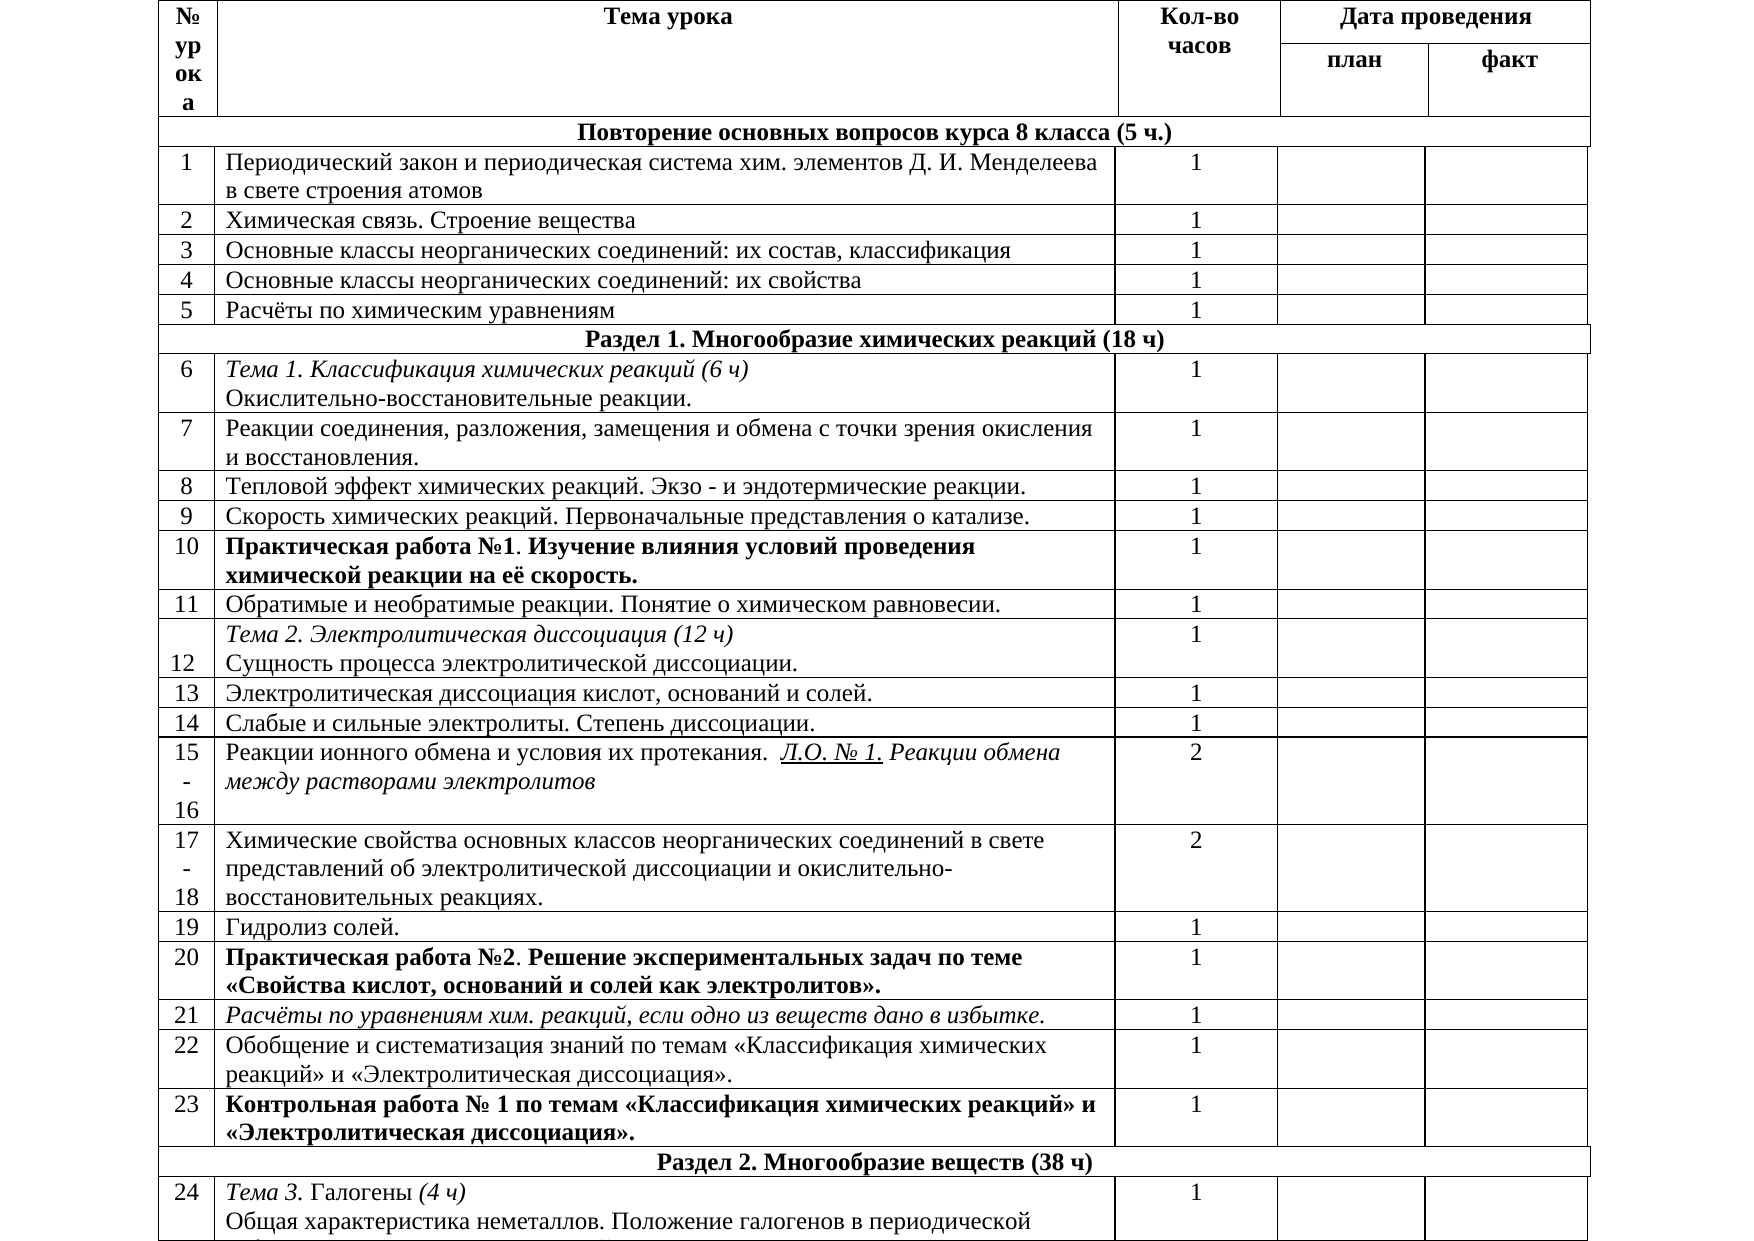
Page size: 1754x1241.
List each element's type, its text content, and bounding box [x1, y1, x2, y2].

table_cell [1278, 825, 1424, 911]
table_cell 1 [1116, 942, 1277, 999]
table_cell [1426, 147, 1587, 204]
table_cell Расчёты по химическим уравнениям [215, 295, 1114, 323]
table_cell 1 [1116, 1089, 1277, 1146]
table_cell [1278, 205, 1424, 234]
table_cell 1 [1116, 678, 1277, 707]
table_cell 1 [1116, 1177, 1277, 1240]
table_cell Периодический закон и периодическая система хим. элементов Д. И. Менделеева в свете строения атомов [215, 147, 1114, 204]
table_cell [1278, 531, 1424, 588]
table_cell 1 [1116, 619, 1277, 677]
table_cell [1278, 501, 1424, 530]
table_cell 2 [159, 205, 214, 234]
table_cell 1 [1116, 147, 1277, 204]
table_cell 22 [159, 1030, 214, 1088]
table_cell Основные классы неорганических соединений: их состав, классификация [215, 235, 1114, 264]
table_cell [1278, 235, 1424, 264]
table_cell 23 [159, 1089, 214, 1146]
table_cell [1278, 590, 1424, 618]
table_header Кол-во часов [1119, 1, 1280, 116]
table_cell [1426, 235, 1587, 264]
table_cell Повторение основных вопросов курса 8 класса (5 ч.) [159, 117, 1590, 146]
table_cell [1278, 295, 1424, 323]
table_cell 7 [159, 413, 214, 470]
table_cell Практическая работа №2. Решение экспериментальных задач по теме «Свойства кислот, оснований и солей как электролитов». [215, 942, 1114, 999]
table_cell Обобщение и систематизация знаний по темам «Классификация химических реакций» и «Электролитическая диссоциация». [215, 1030, 1114, 1088]
table_cell план [1281, 44, 1428, 116]
table_cell 3 [159, 235, 214, 264]
table_cell 1 [1116, 1000, 1277, 1029]
table_cell [1426, 531, 1587, 588]
table_cell [1426, 912, 1587, 941]
table_cell [1426, 738, 1587, 824]
table_cell Электролитическая диссоциация кислот, оснований и солей. [215, 678, 1114, 707]
table_cell Раздел 2. Многообразие веществ (38 ч) [159, 1147, 1590, 1176]
table_cell [1426, 205, 1587, 234]
table_cell факт [1429, 44, 1590, 116]
table_cell [1278, 354, 1424, 412]
table_cell [1278, 678, 1424, 707]
table_cell 1 [1116, 708, 1277, 736]
table_cell Химические свойства основных классов неорганических соединений в свете представлений об электролитической диссоциации и окислительно-восстановительных реакциях. [215, 825, 1114, 911]
table_cell [1426, 354, 1587, 412]
table_cell [1426, 265, 1587, 294]
table_cell 1 [1116, 265, 1277, 294]
table_cell 6 [159, 354, 214, 412]
table_cell [1426, 471, 1587, 500]
table_header Тема урока [218, 1, 1118, 116]
table_cell [1426, 1177, 1587, 1240]
table_cell Тема 2. Электролитическая диссоциация (12 ч) Сущность процесса электролитической диссоциации. [215, 619, 1114, 677]
table_cell 1 [1116, 413, 1277, 470]
table_cell 13 [159, 678, 214, 707]
table_cell [1426, 619, 1587, 677]
table_cell [1426, 501, 1587, 530]
table_cell 20 [159, 942, 214, 999]
table_cell [1426, 590, 1587, 618]
table_cell [1278, 1030, 1424, 1088]
table_cell 19 [159, 912, 214, 941]
table_cell Раздел 1. Многообразие химических реакций (18 ч) [159, 325, 1590, 353]
table_cell Скорость химических реакций. Первоначальные представления о катализе. [215, 501, 1114, 530]
table_cell [1426, 825, 1587, 911]
table_cell [1278, 738, 1424, 824]
table_cell 8 [159, 471, 214, 500]
table_cell Гидролиз солей. [215, 912, 1114, 941]
table_cell [1278, 265, 1424, 294]
table_cell 2 [1116, 825, 1277, 911]
table_cell 24 [159, 1177, 214, 1240]
table_cell 1 [159, 147, 214, 204]
table_cell 1 [1116, 1030, 1277, 1088]
table_cell 1 [1116, 354, 1277, 412]
table_cell 10 [159, 531, 214, 588]
table_cell [1426, 1000, 1587, 1029]
table_header Дата проведения [1281, 1, 1590, 43]
table_cell Химическая связь. Строение вещества [215, 205, 1114, 234]
table_cell Практическая работа №1. Изучение влияния условий проведения химической реакции на её скорость. [215, 531, 1114, 588]
table_cell Реакции соединения, разложения, замещения и обмена с точки зрения окисления и восстановления. [215, 413, 1114, 470]
table_cell Слабые и сильные электролиты. Степень диссоциации. [215, 708, 1114, 736]
table_cell 14 [159, 708, 214, 736]
table_cell [1278, 1177, 1424, 1240]
table_cell [1278, 942, 1424, 999]
table_cell 17-18 [159, 825, 214, 911]
table_cell [1278, 708, 1424, 736]
table_cell 11 [159, 590, 214, 618]
table_cell [1426, 678, 1587, 707]
table_cell 2 [1116, 738, 1277, 824]
table_cell 1 [1116, 590, 1277, 618]
table_cell Тема 1. Классификация химических реакций (6 ч) Окислительно-восстановительные реакции. [215, 354, 1114, 412]
table_cell [1278, 619, 1424, 677]
table_cell 5 [159, 295, 214, 323]
table_cell 1 [1116, 531, 1277, 588]
table_cell Основные классы неорганических соединений: их свойства [215, 265, 1114, 294]
table_cell 1 [1116, 912, 1277, 941]
table_cell [1426, 708, 1587, 736]
table_cell Расчёты по уравнениям хим. реакций, если одно из веществ дано в избытке. [215, 1000, 1114, 1029]
table_cell [1278, 1089, 1424, 1146]
table_cell 21 [159, 1000, 214, 1029]
table_cell 15-16 [159, 738, 214, 824]
table_cell Тема 3. Галогены (4 ч) Общая характеристика неметаллов. Положение галогенов в периодической таблице и строение их атомов. Свойства, получение и применение галогенов. Хлор. Л. О. № 2. Знакомство с образцами природных соединений неметаллов (хлоридами, сульфидами сульфатами, нитратами) [215, 1177, 1114, 1240]
table_cell [1426, 295, 1587, 323]
table_cell 4 [159, 265, 214, 294]
table_cell 12 [159, 619, 214, 677]
table_cell Тепловой эффект химических реакций. Экзо - и эндотермические реакции. [215, 471, 1114, 500]
table_cell [1278, 1000, 1424, 1029]
table_cell [1278, 471, 1424, 500]
table_cell 1 [1116, 471, 1277, 500]
table_cell 1 [1116, 235, 1277, 264]
table_cell 1 [1116, 205, 1277, 234]
table_cell Реакции ионного обмена и условия их протекания. Л.О. № 1. Реакции обмена между растворами электролитов [215, 738, 1114, 824]
table_cell [1426, 1030, 1587, 1088]
table_cell [1426, 942, 1587, 999]
table_cell 1 [1116, 501, 1277, 530]
table_cell [1278, 912, 1424, 941]
table_header № урока [159, 1, 217, 116]
table_cell [1426, 413, 1587, 470]
table_cell Обратимые и необратимые реакции. Понятие о химическом равновесии. [215, 590, 1114, 618]
table_cell 1 [1116, 295, 1277, 323]
table_cell [1278, 147, 1424, 204]
table_cell 9 [159, 501, 214, 530]
table_cell [1278, 413, 1424, 470]
table_cell [1426, 1089, 1587, 1146]
table_cell Контрольная работа № 1 по темам «Классификация химических реакций» и «Электролитическая диссоциация». [215, 1089, 1114, 1146]
